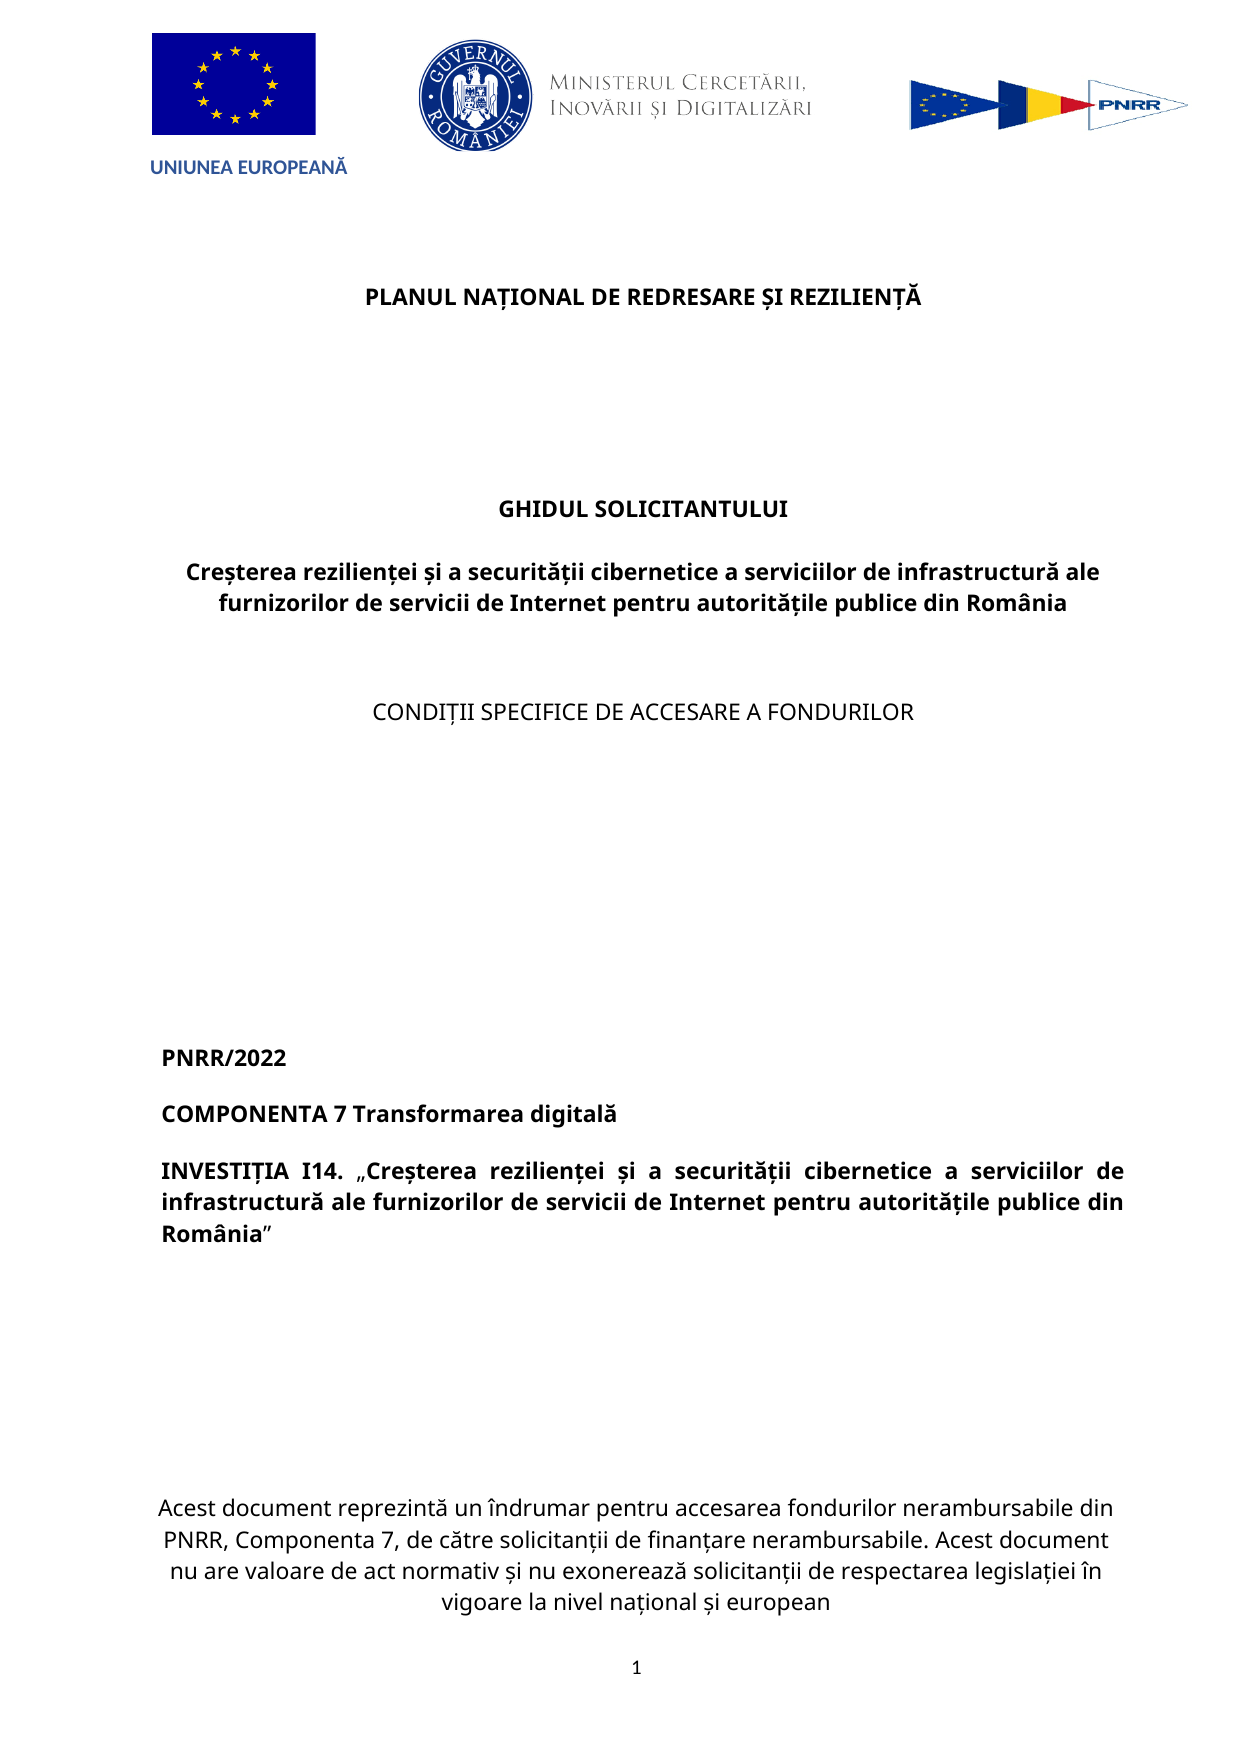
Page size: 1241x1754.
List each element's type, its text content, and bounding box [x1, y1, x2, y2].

table_cell GHIDUL SOLICITANTULUI Creșterea rezilienței și a securității cibernetice a serviciilor de infrastructură ale furnizorilor de servicii de Internet pentru autoritățile publice din România CONDIȚII SPECIFICE DE ACCESARE A FONDURILOR PNRR/2022 [150, 337, 1136, 1098]
picture [890, 32, 1207, 185]
text Acest document reprezintă un îndrumar pentru accesarea fondurilor nerambursabile din PNRR, Componenta 7, de către solicitanții de finanțare nerambursabile. Acest document nu are valoare de act normativ și nu exonerează solicitanții de respectarea legislației în vigoare la nivel național și european [150, 1492, 1122, 1617]
table_cell COMPONENTA 7 Transformarea digitală INVESTIȚIA I14. „Creșterea rezilienței și a securității cibernetice a serviciilor de infrastructură ale furnizorilor de servicii de Internet pentru autoritățile publice din România” [150, 1098, 1136, 1317]
picture [417, 38, 815, 151]
table_header PLANUL NAȚIONAL DE REDRESARE ȘI REZILIENȚĂ [150, 281, 1136, 337]
picture [150, 33, 316, 133]
